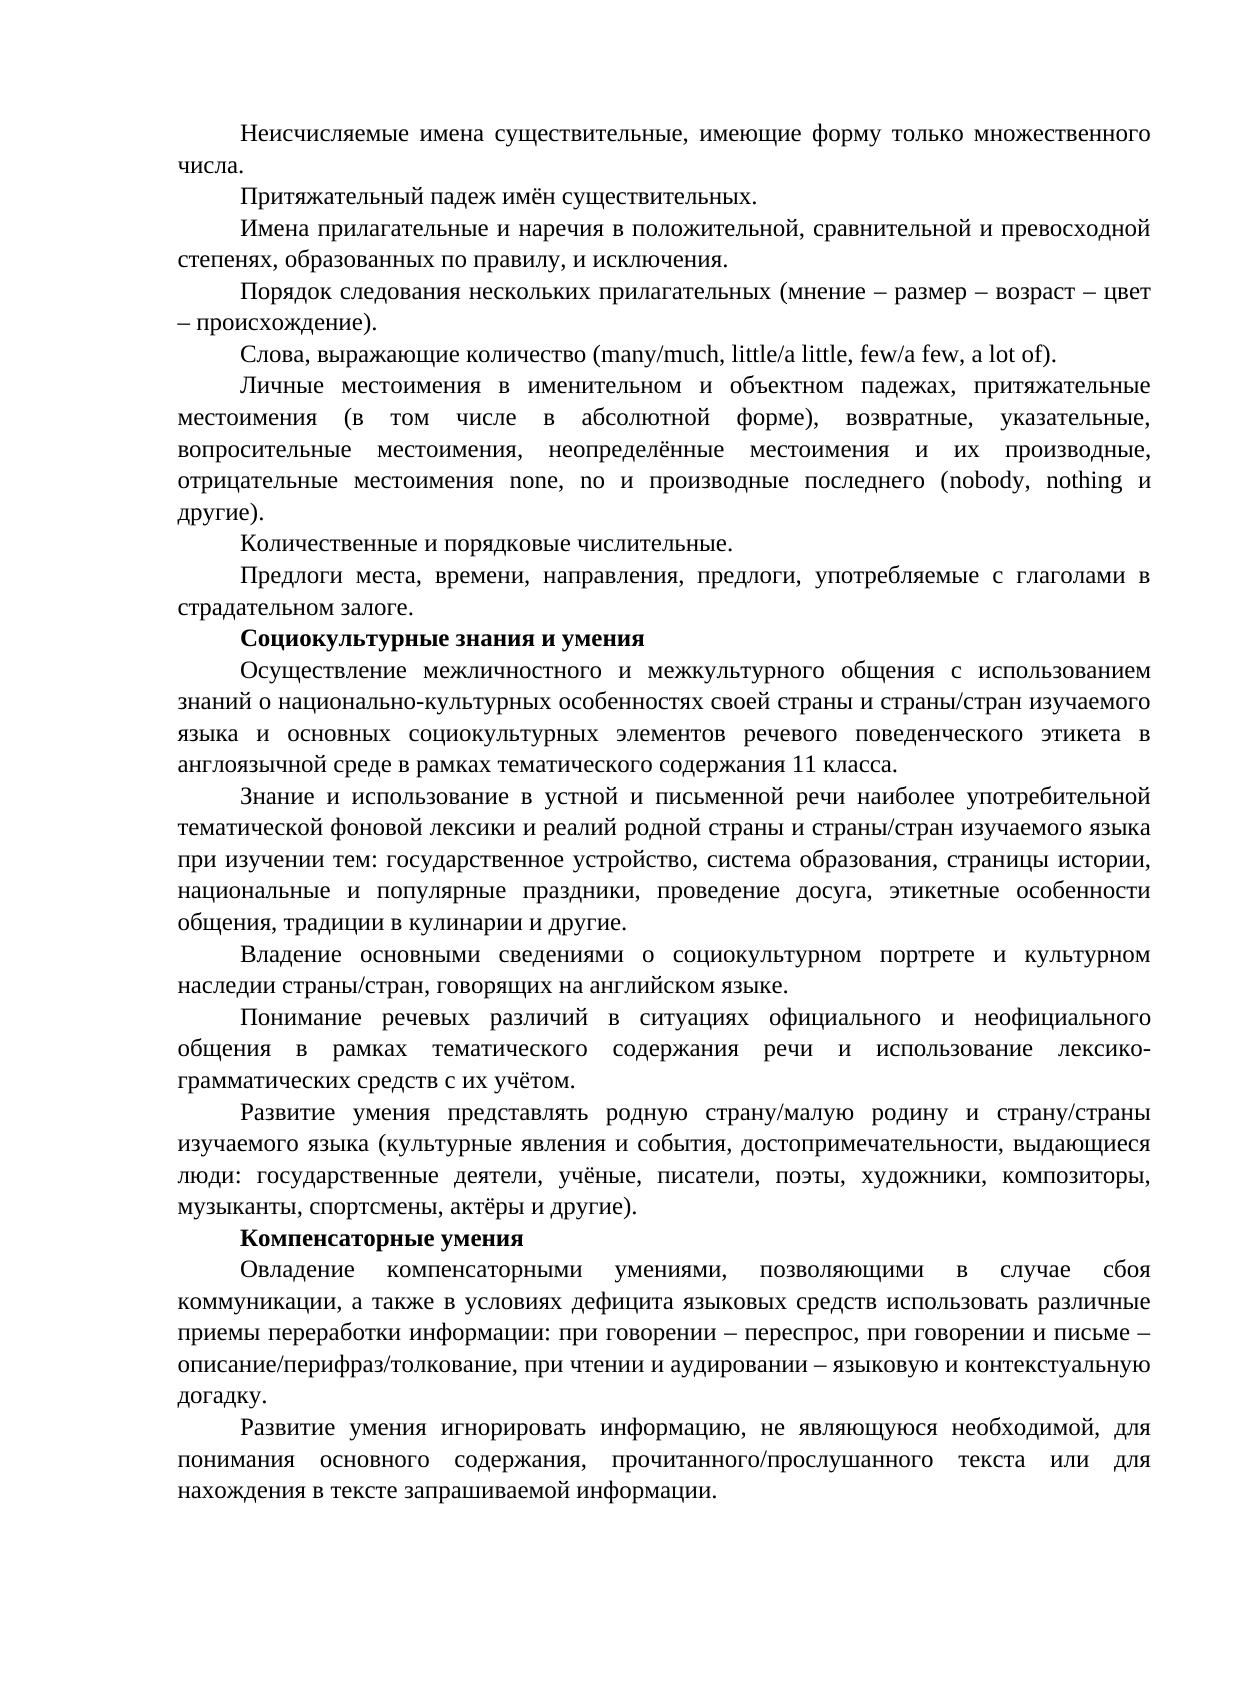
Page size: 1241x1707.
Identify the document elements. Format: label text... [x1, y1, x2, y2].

text Овладение компенсаторными умениями, позволяющими в случае сбоя коммуникации, а также в условиях дефицита языковых средств использовать различные приемы переработки информации: при говорении – переспрос, при говорении и письме – описание/перифраз/толкование, при чтении и аудировании – языковую и контекстуальную догадку. [177, 1254, 1152, 1409]
text Порядок следования нескольких прилагательных (мнение – размер – возраст – цвет – происхождение). [177, 276, 1152, 336]
text Знание и использование в устной и письменной речи наиболее употребительной тематической фоновой лексики и реалий родной страны и страны/стран изучаемого языка при изучении тем: государственное устройство, система образования, страницы истории, национальные и популярные праздники, проведение досуга, этикетные особенности общения, традиции в кулинарии и другие. [177, 781, 1152, 936]
text Притяжательный падеж имён существительных. [177, 181, 1152, 210]
text Осуществление межличностного и межкультурного общения с использованием знаний о национально-культурных особенностях своей страны и страны/стран изучаемого языка и основных социокультурных элементов речевого поведенческого этикета в англоязычной среде в рамках тематического содержания 11 класса. [177, 655, 1152, 778]
text Понимание речевых различий в ситуациях официального и неофициального общения в рамках тематического содержания речи и использование лексико-грамматических средств с их учётом. [177, 1002, 1152, 1094]
text Развитие умения представлять родную страну/малую родину и страну/страны изучаемого языка (культурные явления и события, достопримечательности, выдающиеся люди: государственные деятели, учёные, писатели, поэты, художники, композиторы, музыканты, спортсмены, актёры и другие). [177, 1097, 1152, 1220]
text Количественные и порядковые числительные. [177, 528, 1152, 557]
text Владение основными сведениями о социокультурном портрете и культурном наследии страны/стран, говорящих на английском языке. [177, 939, 1152, 999]
text Компенсаторные умения [177, 1223, 1152, 1252]
text Предлоги места, времени, направления, предлоги, употребляемые с глаголами в страдательном залоге. [177, 560, 1152, 620]
text Развитие умения игнорировать информацию, не являющуюся необходимой, для понимания основного содержания, прочитанного/прослушанного текста или для нахождения в тексте запрашиваемой информации. [177, 1412, 1152, 1504]
text Слова, выражающие количество (many/much, little/a little, few/a few, a lot of). [177, 339, 1152, 368]
text Имена прилагательные и наречия в положительной, сравнительной и превосходной степенях, образованных по правилу, и исключения. [177, 213, 1152, 273]
text Неисчисляемые имена существительные, имеющие форму только множественного числа. [177, 118, 1152, 178]
text Социокультурные знания и умения [177, 623, 1152, 652]
text Личные местоимения в именительном и объектном падежах, притяжательные местоимения (в том числе в абсолютной форме), возвратные, указательные, вопросительные местоимения, неопределённые местоимения и их производные, отрицательные местоимения none, no и производные последнего (nobody, nothing и другие). [177, 371, 1152, 526]
